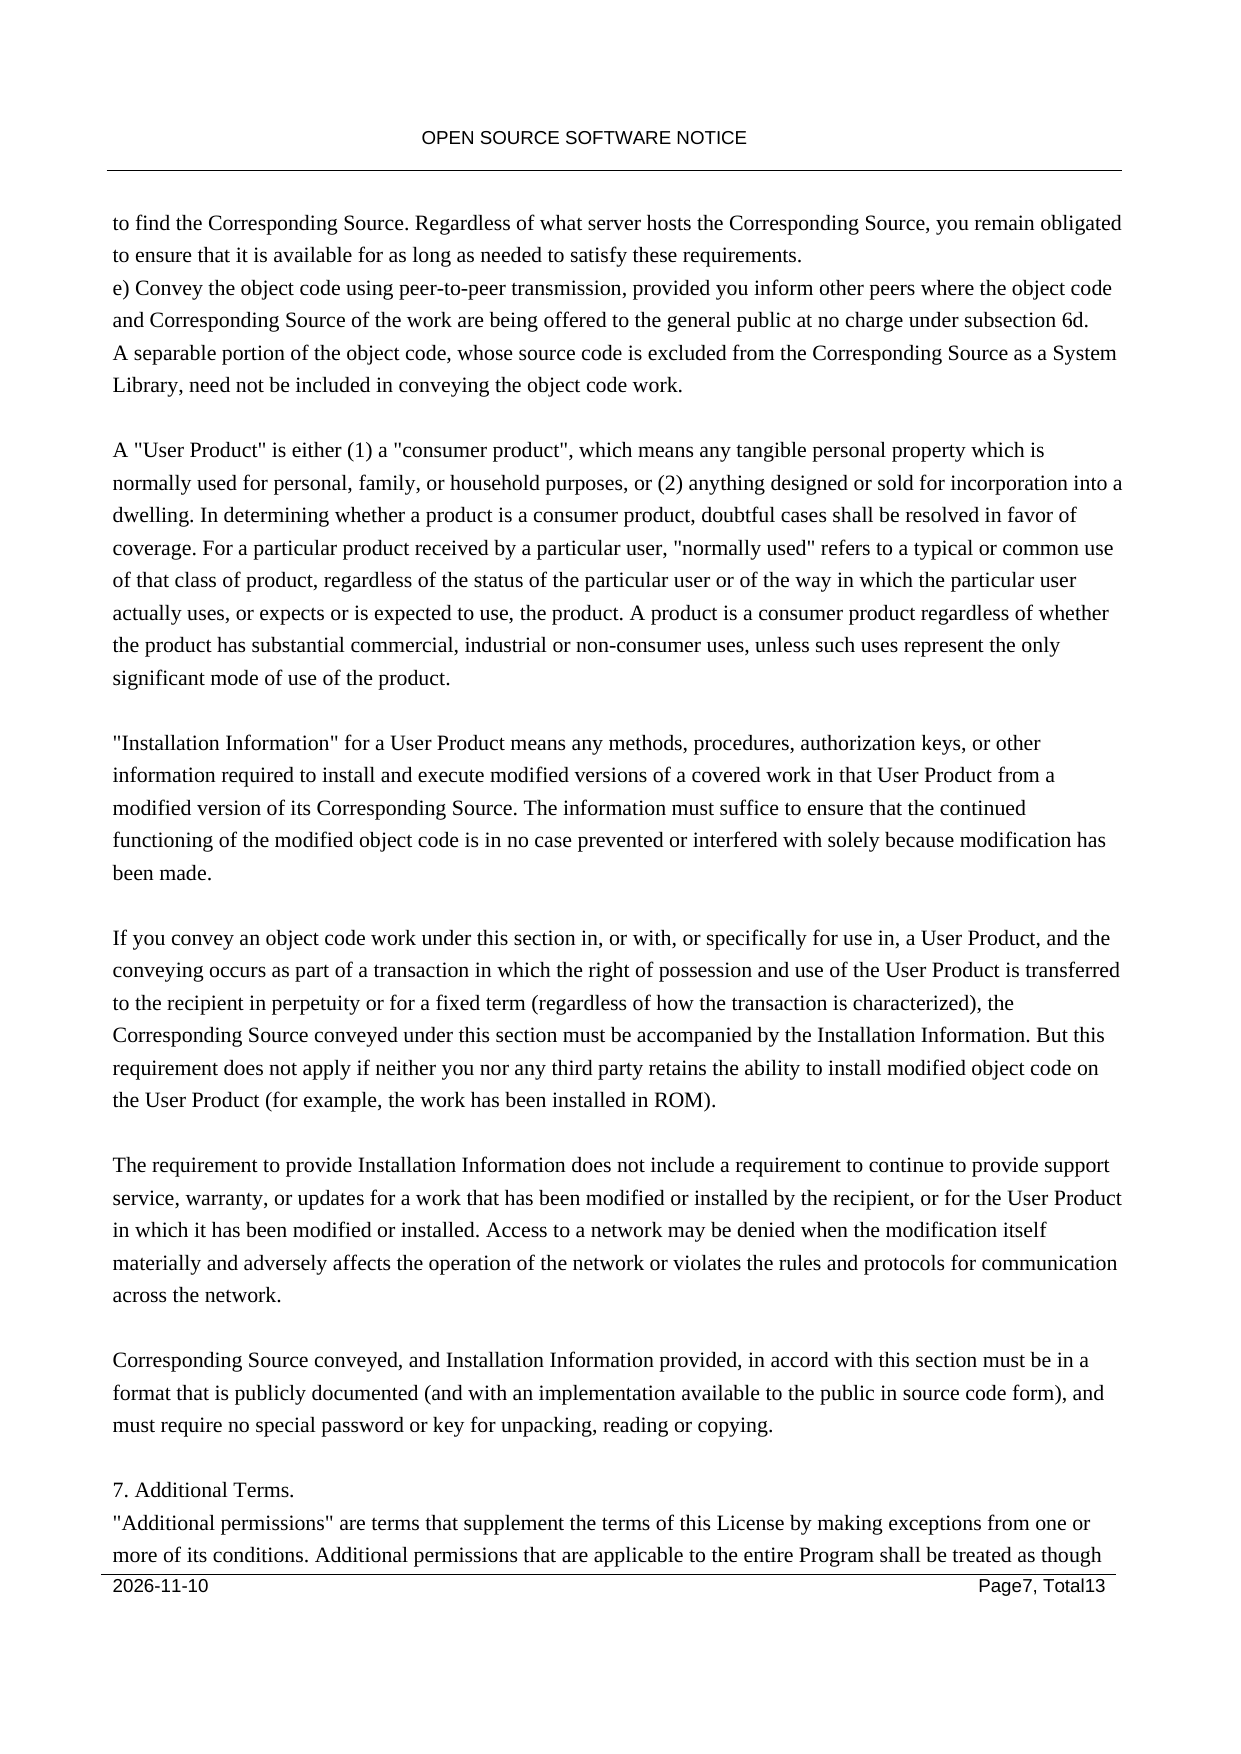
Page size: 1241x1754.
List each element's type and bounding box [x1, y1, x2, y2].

text [112, 206, 1128, 1571]
